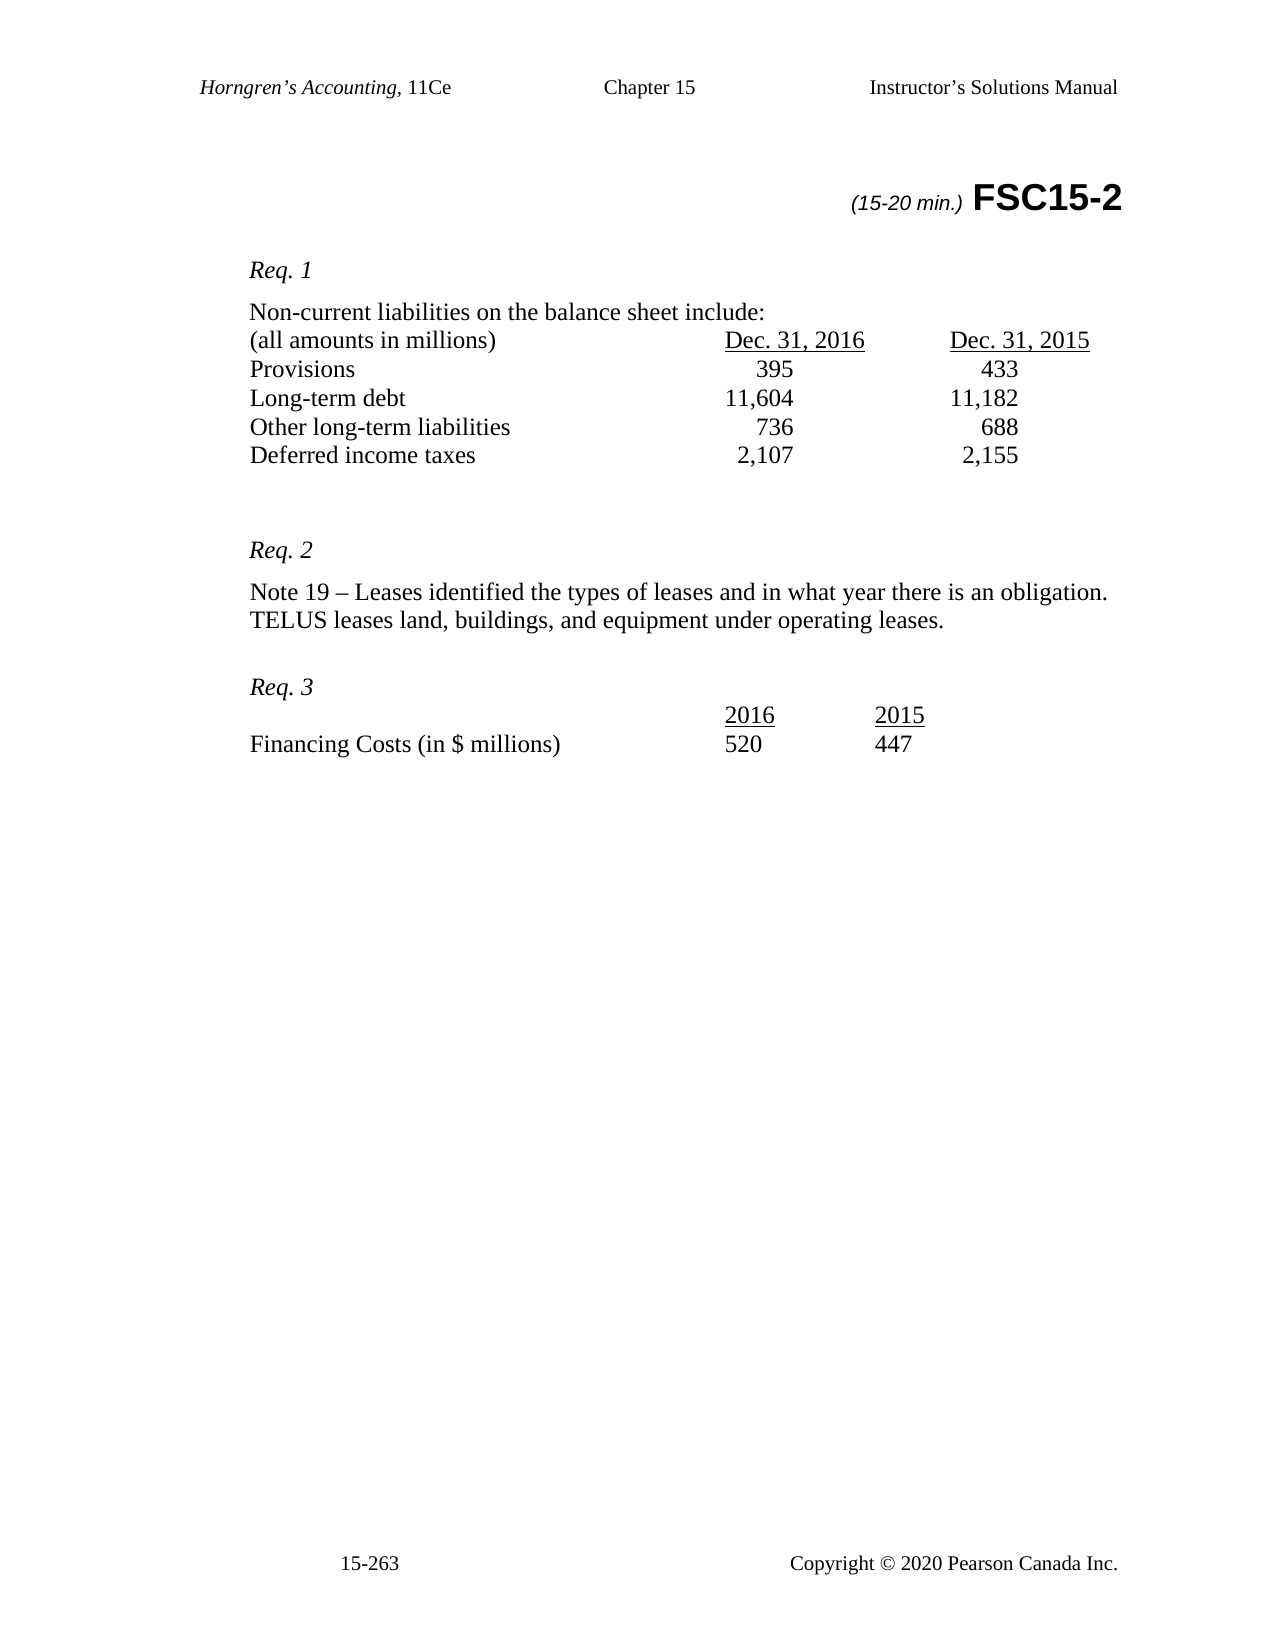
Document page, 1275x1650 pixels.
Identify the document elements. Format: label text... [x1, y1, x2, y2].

text TELUS leases land, buildings, and equipment under operating leases. [249, 606, 1125, 634]
text (15-20 min.) FSC15-2 [319, 175, 1122, 218]
text Financing Costs (in $ millions) 520 447 [249, 729, 1125, 758]
text Deferred income taxes 2,107 2,155 [249, 441, 1125, 469]
text Req. 3 [249, 672, 1125, 701]
text Other long-term liabilities 736 688 [249, 412, 1125, 441]
text 2016 2015 [249, 701, 1125, 729]
text (all amounts in millions) Dec. 31, 2016 Dec. 31, 2015 [249, 326, 1125, 354]
text Req. 2 [249, 536, 1125, 564]
text Note 19 – Leases identified the types of leases and in what year there is an obligation. [249, 577, 1125, 606]
text Provisions 395 433 [249, 354, 1125, 383]
text Non-current liabilities on the balance sheet include: [249, 297, 1125, 326]
text Req. 1 [249, 256, 1125, 284]
text Long-term debt 11,604 11,182 [249, 383, 1125, 412]
